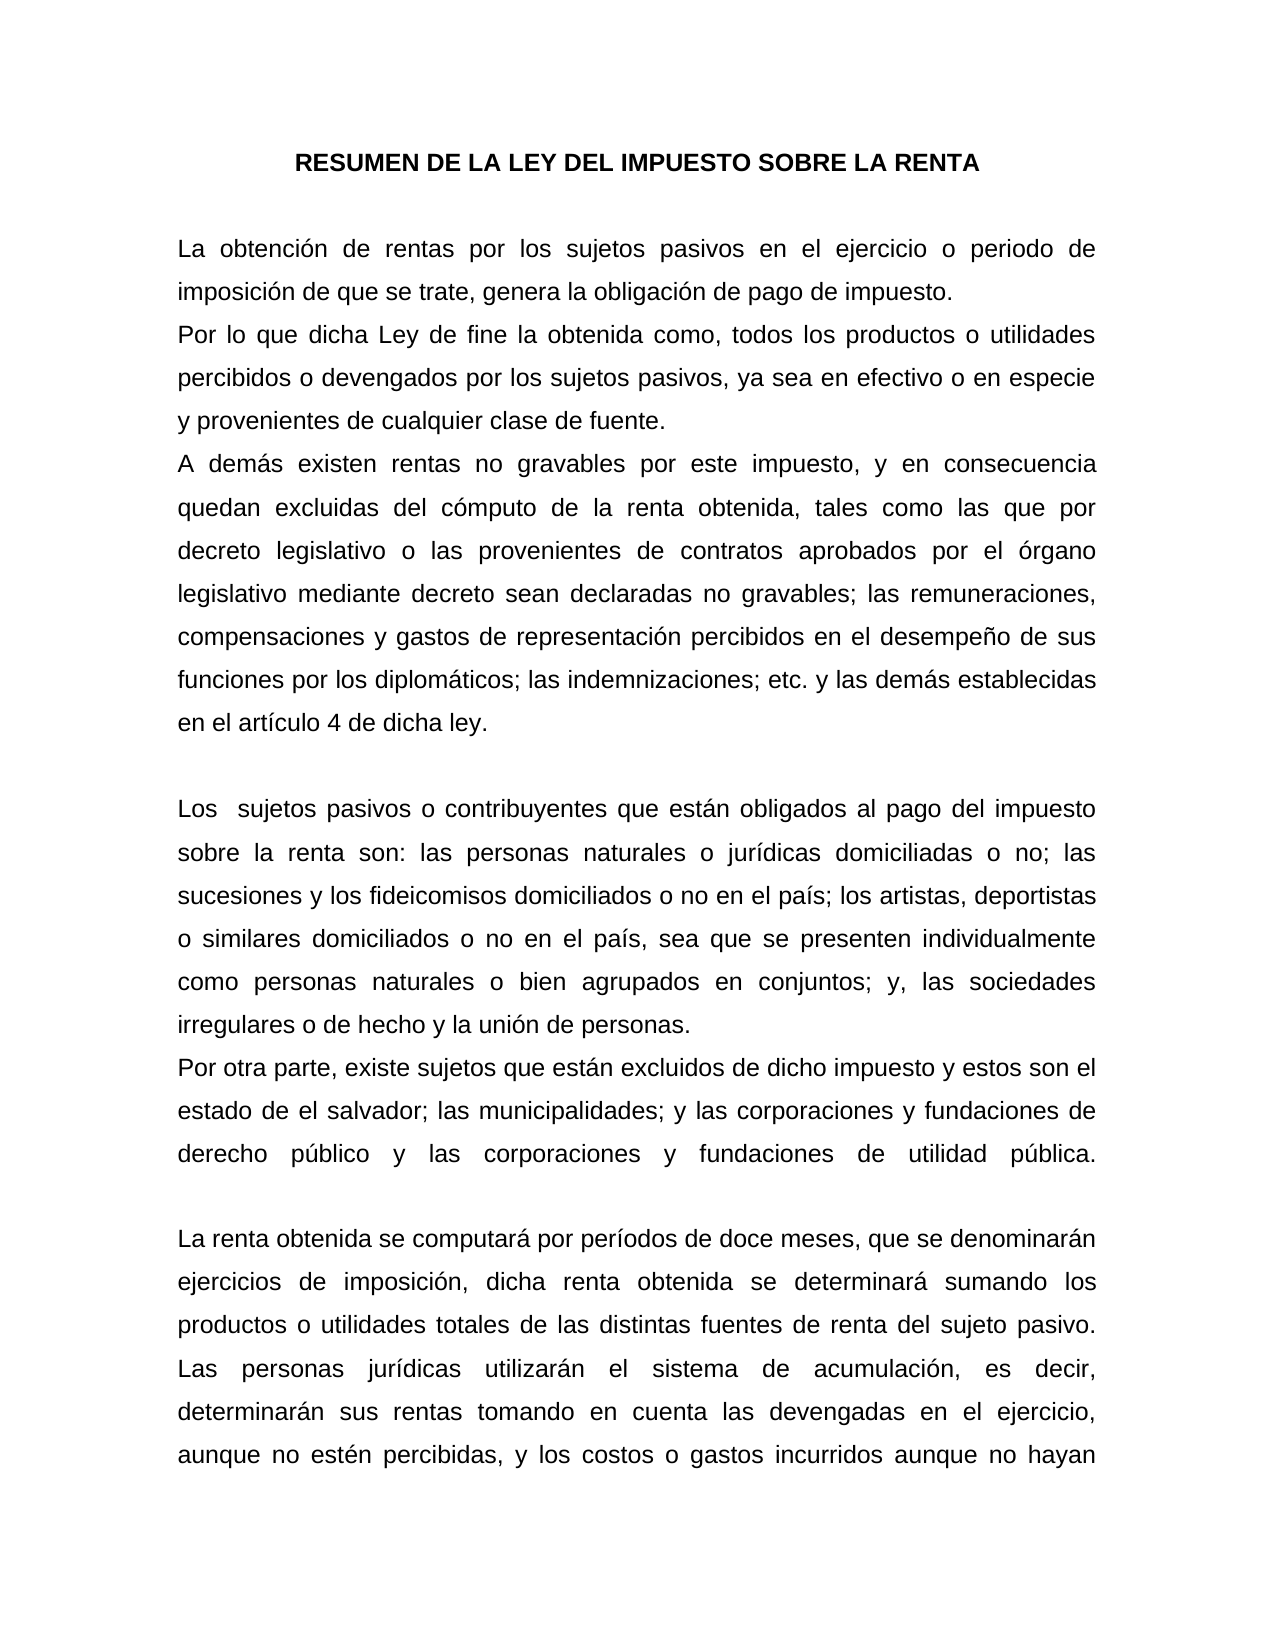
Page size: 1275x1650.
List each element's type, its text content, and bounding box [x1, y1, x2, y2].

text Los sujetos pasivos o contribuyentes que están obligados al pago del impuesto sobre la renta son: las personas naturales o jurídicas domiciliadas o no; las sucesiones y los fideicomisos domiciliados o no en el país; los artistas, deportistas o similares domiciliados o no en el país, sea que se presenten individualmente como personas naturales o bien agrupados en conjuntos; y, las sociedades irregulares o de hecho y la unión de personas. [177, 794, 1098, 1039]
text La obtención de rentas por los sujetos pasivos en el ejercicio o periodo de imposición de que se trate, genera la obligación de pago de impuesto. [177, 234, 1098, 306]
text Por lo que dicha Ley de fine la obtenida como, todos los productos o utilidades percibidos o devengados por los sujetos pasivos, ya sea en efectivo o en especie y provenientes de cualquier clase de fuente. [177, 320, 1098, 435]
text RESUMEN DE LA LEY DEL IMPUESTO SOBRE LA RENTA [177, 148, 1098, 176]
text A demás existen rentas no gravables por este impuesto, y en consecuencia quedan excluidas del cómputo de la renta obtenida, tales como las que por decreto legislativo o las provenientes de contratos aprobados por el órgano legislativo mediante decreto sean declaradas no gravables; las remuneraciones, compensaciones y gastos de representación percibidos en el desempeño de sus funciones por los diplomáticos; las indemnizaciones; etc. y las demás establecidas en el artículo 4 de dicha ley. [177, 449, 1098, 737]
text Por otra parte, existe sujetos que están excluidos de dicho impuesto y estos son el estado de el salvador; las municipalidades; y las corporaciones y fundaciones de derecho público y las corporaciones y fundaciones de utilidad pública. [177, 1053, 1098, 1210]
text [177, 1224, 1098, 1468]
